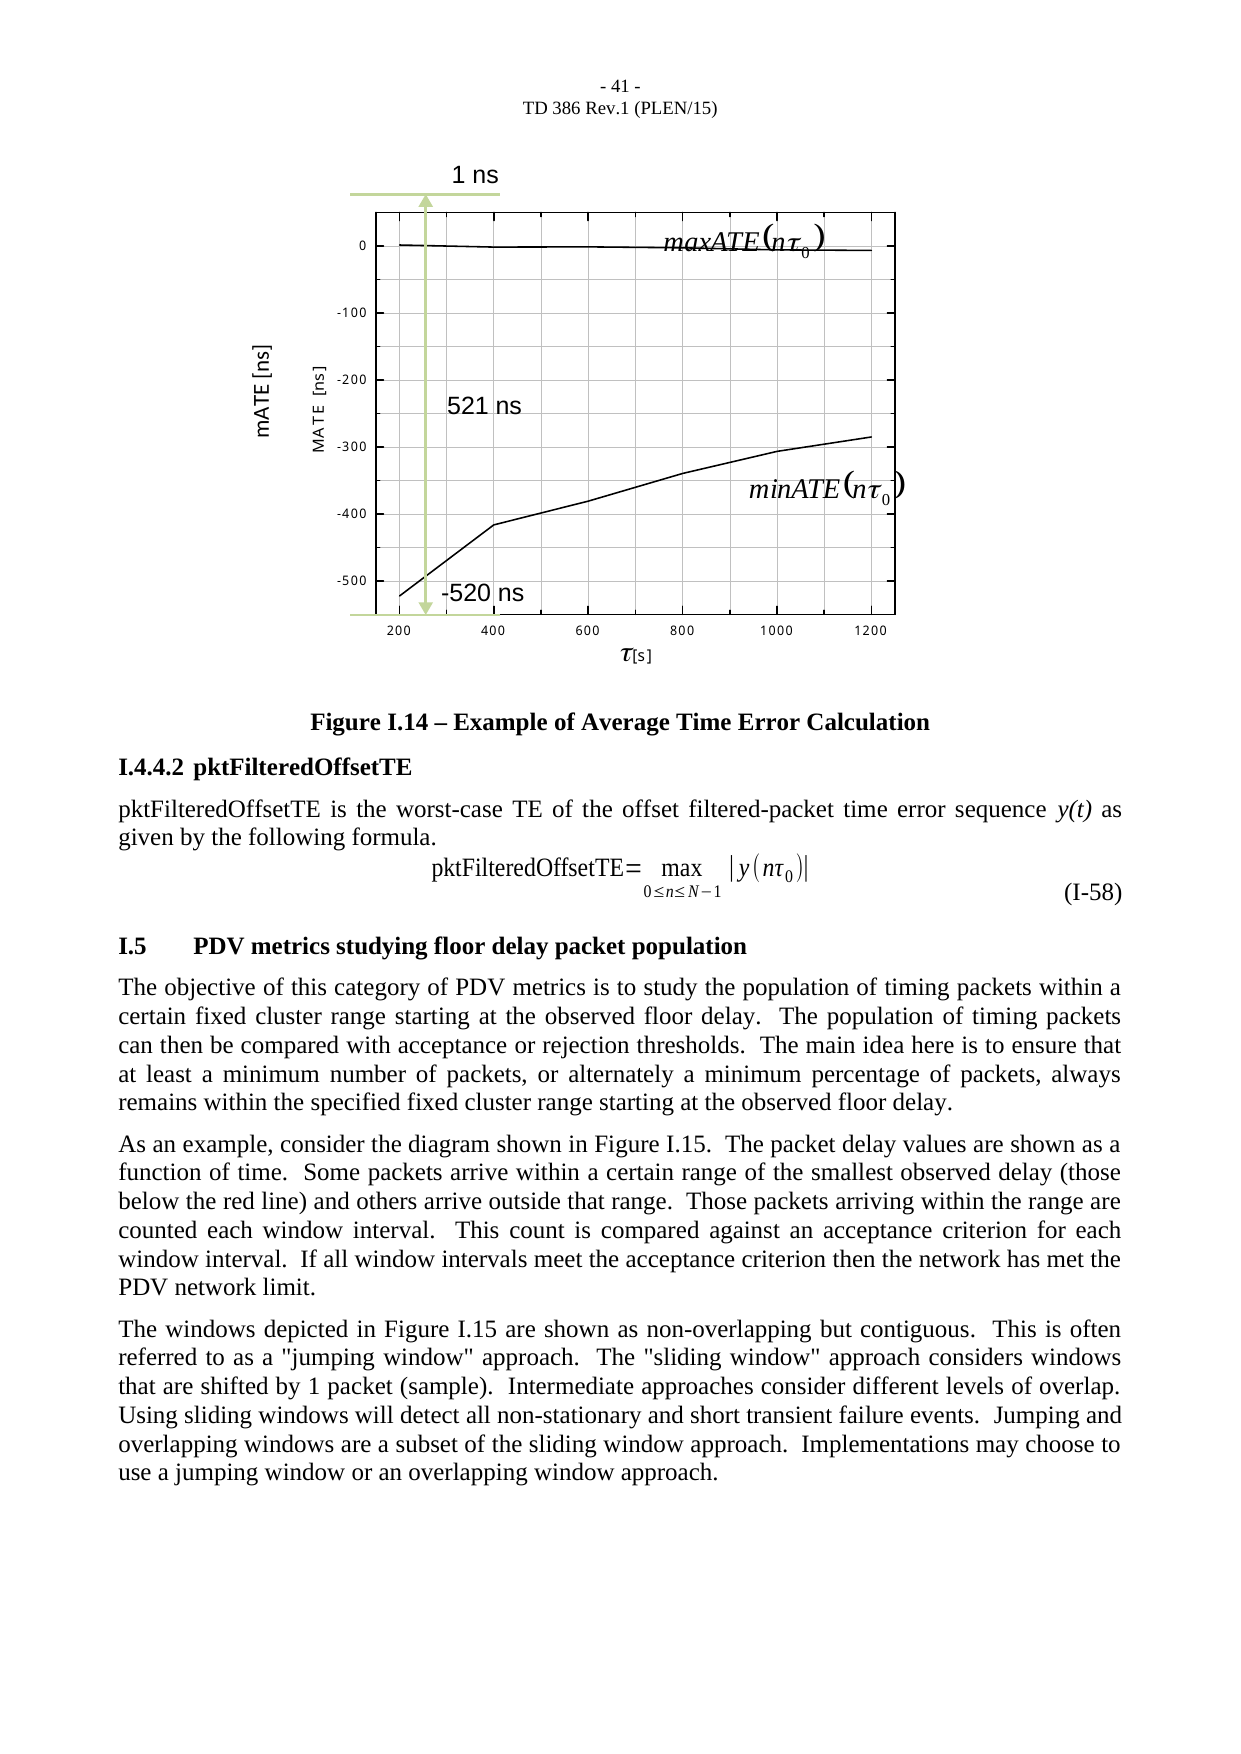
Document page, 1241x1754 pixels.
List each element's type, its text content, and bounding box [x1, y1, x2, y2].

text (I-58) [118, 851, 1122, 906]
text The objective of this category of PDV metrics is to study the population of timing packets within a certain fixed cluster range starting at the observed floor delay. The population of timing packets can then be compared with acceptance or rejection thresholds. The main idea here is to ensure that at least a minimum number of packets, or alternately a minimum percentage of packets, always remains within the specified fixed cluster range starting at the observed floor delay. [118, 972, 1122, 1116]
text As an example, consider the diagram shown in Figure I.15. The packet delay values are shown as a function of time. Some packets arrive within a certain range of the smallest observed delay (those below the red line) and others arrive outside that range. Those packets arriving within the range are counted each window interval. This count is compared against an acceptance criterion for each window interval. If all window intervals meet the acceptance criterion then the network has met the PDV network limit. [118, 1129, 1122, 1301]
text pktFilteredOffsetTE is the worst-case TE of the offset filtered-packet time error sequence y(t) as given by the following formula. [118, 794, 1122, 851]
text The windows depicted in Figure I.15 are shown as non-overlapping but contiguous. This is often referred to as a "jumping window" approach. The "sliding window" approach considers windows that are shifted by 1 packet (sample). Intermediate approaches consider different levels of overlap. Using sliding windows will detect all non-stationary and short transient failure events. Jumping and overlapping windows are a subset of the sliding window approach. Implementations may choose to use a jumping window or an overlapping window approach. [118, 1314, 1122, 1486]
subtitle I.5 PDV metrics studying floor delay packet population [118, 931, 1122, 960]
subtitle I.4.4.2 pktFilteredOffsetTE [118, 752, 1122, 781]
text Figure I.14 – Example of Average Time Error Calculation [118, 707, 1122, 736]
